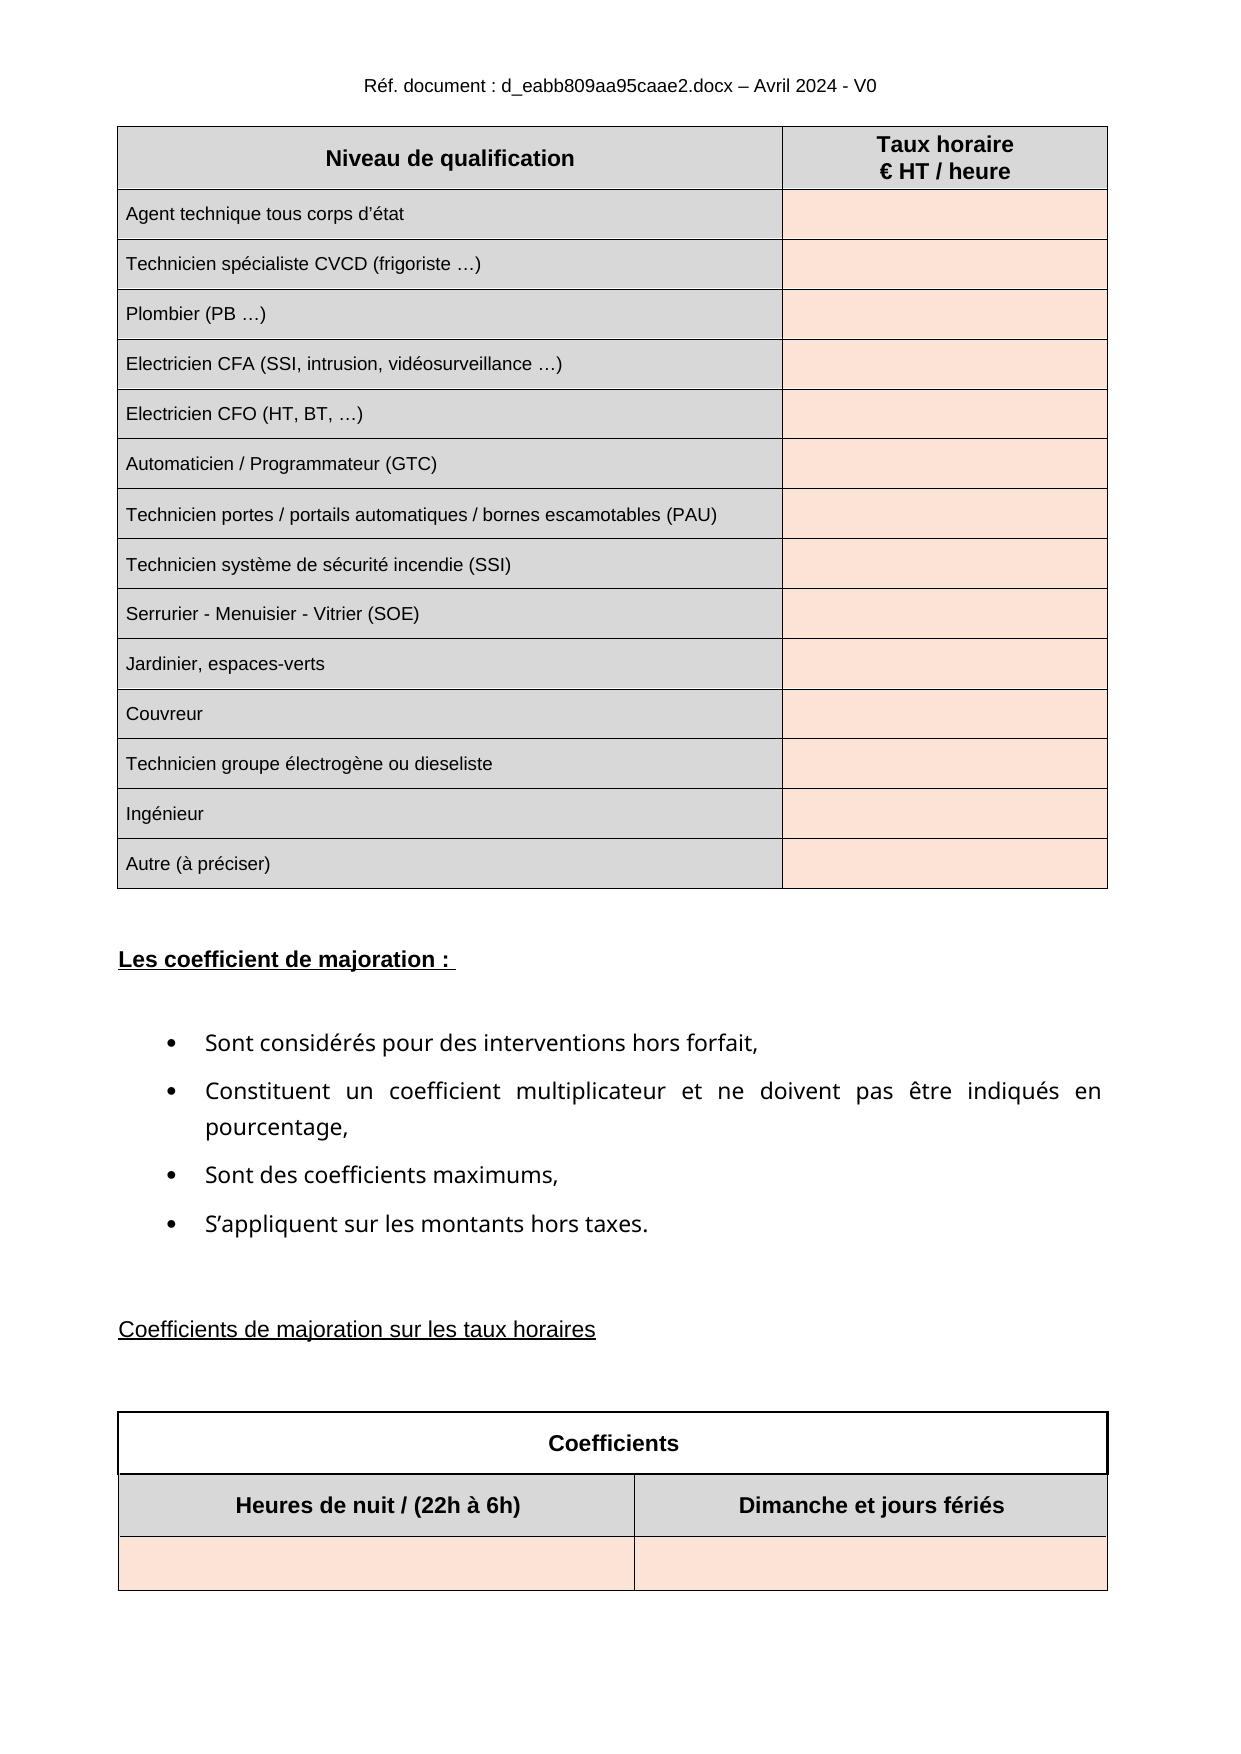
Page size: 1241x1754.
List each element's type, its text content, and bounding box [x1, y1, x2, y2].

table_cell Technicien système de sécurité incendie (SSI) [118, 539, 782, 588]
table_cell Technicien portes / portails automatiques / bornes escamotables (PAU) [118, 489, 782, 538]
table_cell Heures de nuit / (22h à 6h) [119, 1474, 634, 1536]
table_cell [783, 589, 1107, 638]
table_cell Jardinier, espaces-verts [118, 639, 782, 688]
table_cell [783, 290, 1107, 338]
table_cell [783, 639, 1107, 688]
table_cell Ingénieur [118, 789, 782, 838]
list Constituent un coefficient multiplicateur et ne doivent pas être indiqués en pourcentage, [167, 1075, 1102, 1142]
list S’appliquent sur les montants hors taxes. [167, 1208, 1102, 1239]
table_header Taux horaire € HT / heure [783, 127, 1107, 188]
table_cell Electricien CFA (SSI, intrusion, vidéosurveillance …) [118, 340, 782, 388]
table_header Coefficients [119, 1413, 1106, 1473]
table_cell Technicien groupe électrogène ou dieseliste [118, 739, 782, 788]
table_cell Couvreur [118, 690, 782, 738]
text Coefficients de majoration sur les taux horaires [118, 1316, 1122, 1342]
table_cell [783, 690, 1107, 738]
table_cell [783, 489, 1107, 538]
table_cell [119, 1537, 634, 1590]
table_cell Serrurier - Menuisier - Vitrier (SOE) [118, 589, 782, 638]
table_cell [783, 439, 1107, 488]
table_cell [783, 739, 1107, 788]
table_cell [783, 839, 1107, 888]
table_cell Autre (à préciser) [118, 839, 782, 888]
table_cell [783, 390, 1107, 438]
table_cell Dimanche et jours fériés [635, 1475, 1107, 1536]
table_cell Electricien CFO (HT, BT, …) [118, 390, 782, 438]
table_cell [783, 340, 1107, 388]
list Sont considérés pour des interventions hors forfait, [167, 1026, 1102, 1058]
table_header Niveau de qualification [118, 127, 782, 188]
table_cell Agent technique tous corps d’état [118, 190, 782, 238]
table_cell [783, 789, 1107, 838]
table_cell Plombier (PB …) [118, 290, 782, 338]
list Sont des coefficients maximums, [167, 1159, 1102, 1191]
table_cell [635, 1536, 1107, 1590]
table_cell [783, 240, 1107, 288]
table_cell [783, 539, 1107, 588]
text Les coefficient de majoration : [118, 946, 1122, 972]
table_cell [783, 190, 1107, 238]
table_cell Technicien spécialiste CVCD (frigoriste …) [118, 240, 782, 288]
table_cell Automaticien / Programmateur (GTC) [118, 439, 782, 488]
